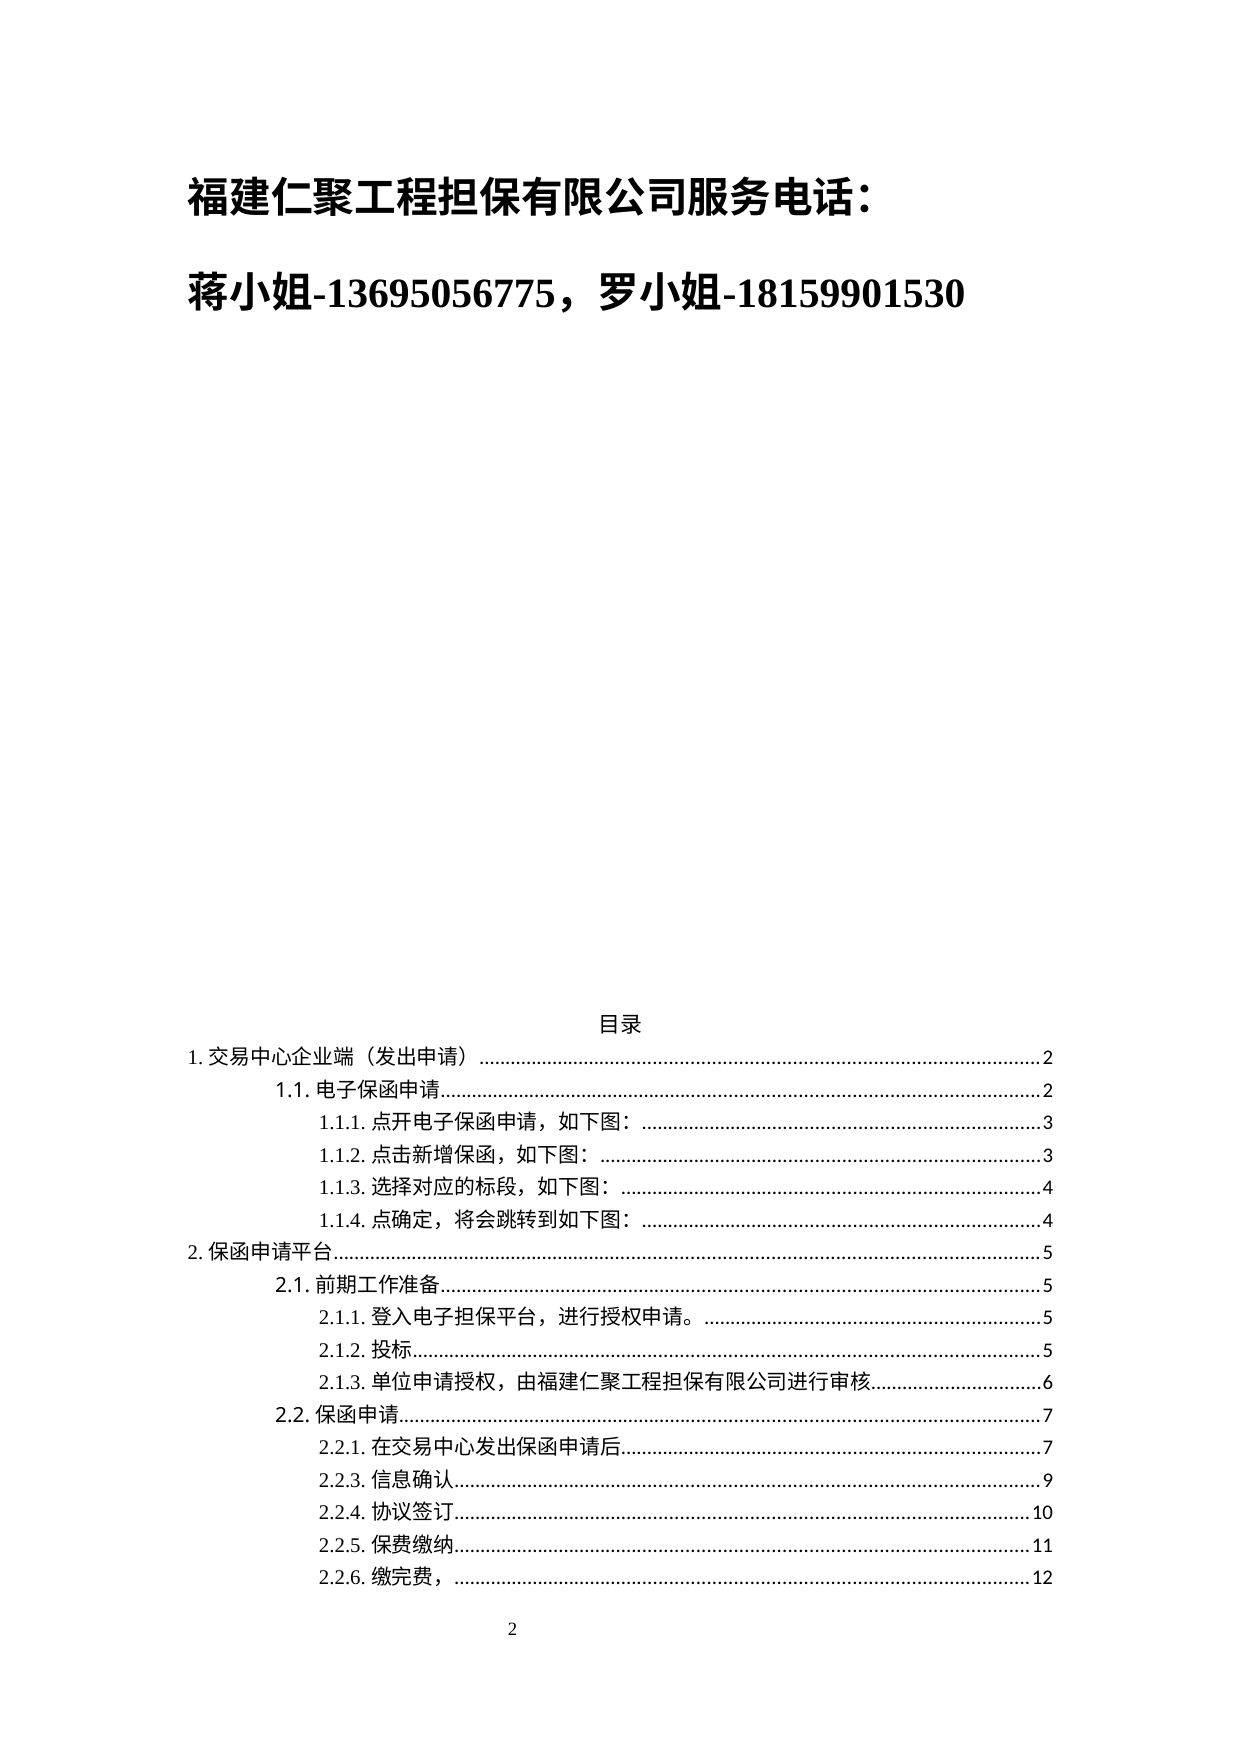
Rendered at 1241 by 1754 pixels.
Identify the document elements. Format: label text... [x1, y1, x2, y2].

text 蒋小姐-13695056775，罗小姐-18159901530 [187, 257, 1053, 322]
text 福建仁聚工程担保有限公司服务电话： [187, 162, 1053, 227]
